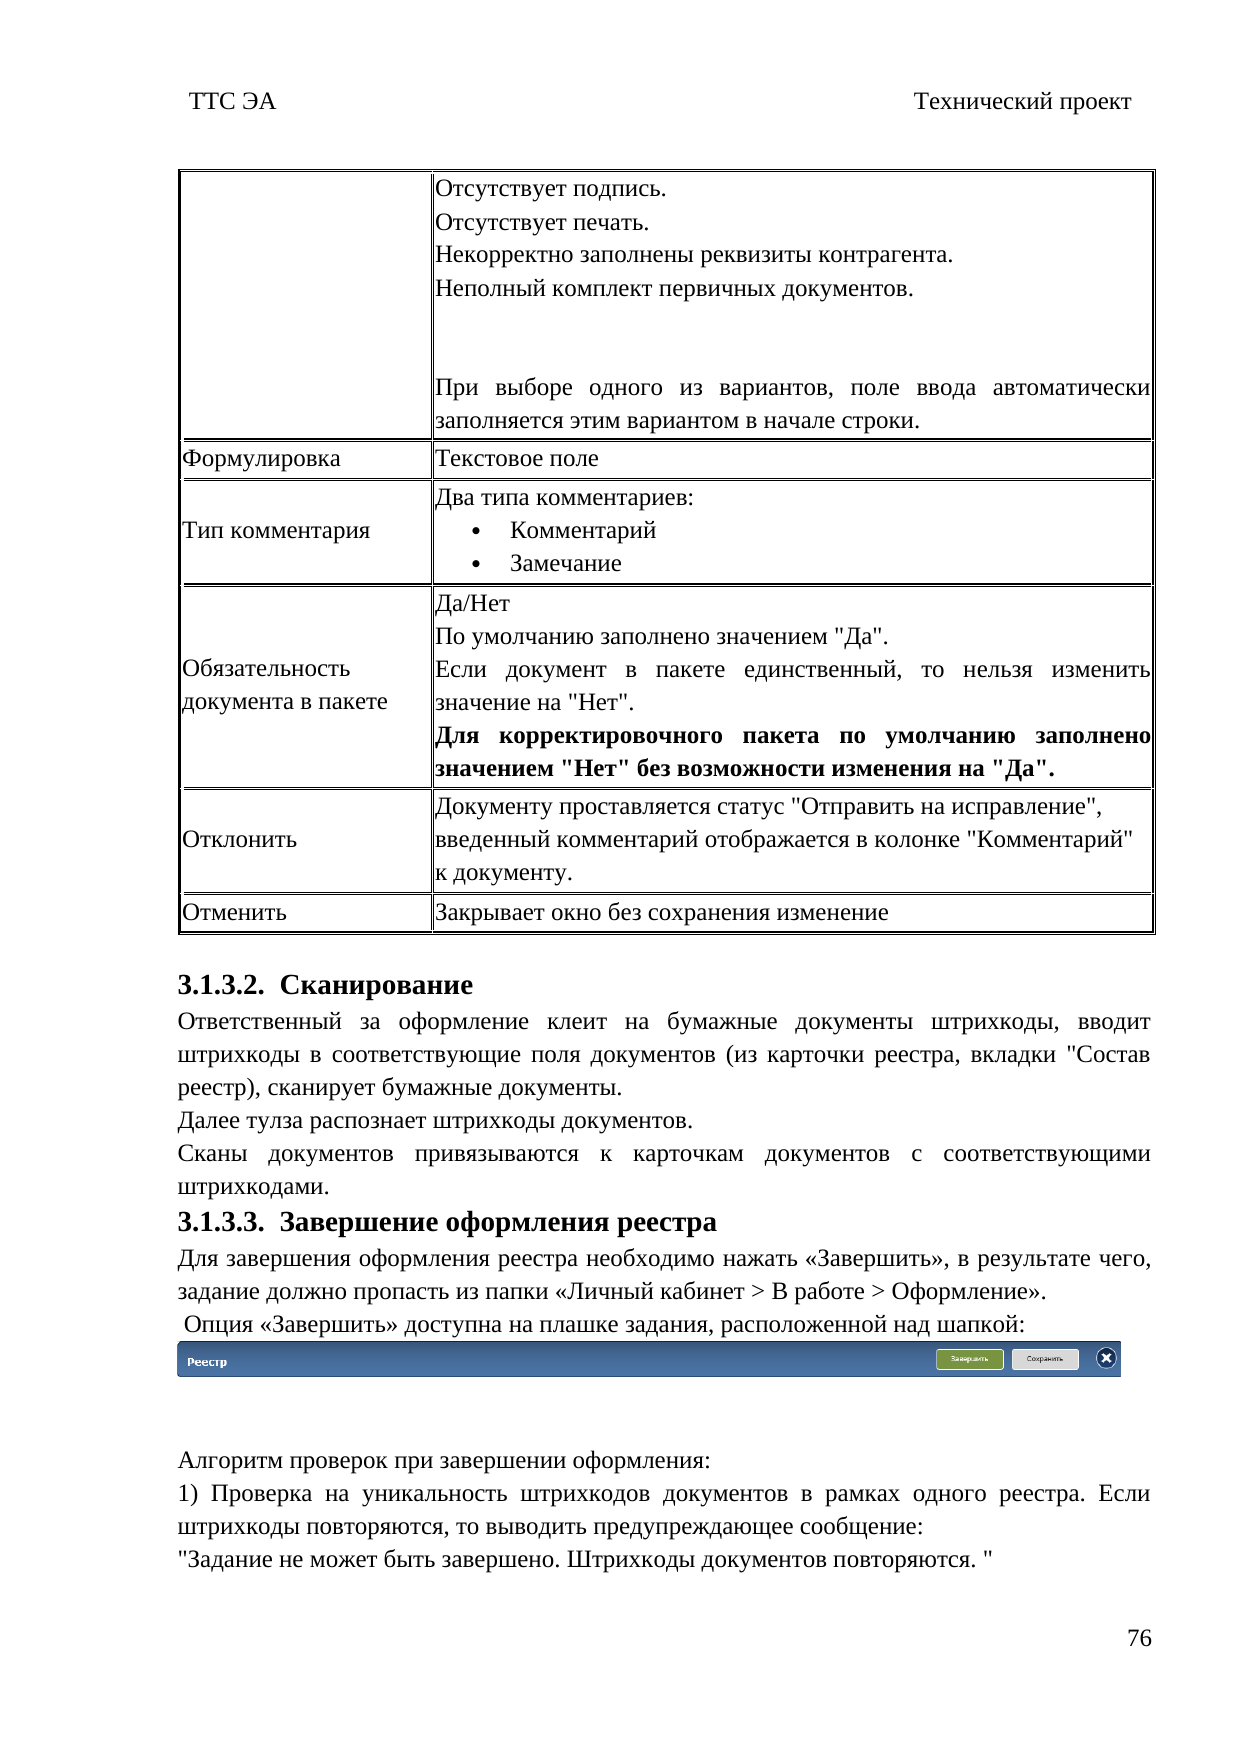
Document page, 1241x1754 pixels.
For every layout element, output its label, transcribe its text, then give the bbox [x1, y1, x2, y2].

text 1) Проверка на уникальность штрихкодов документов в рамках одного реестра. Если штрихкоды повторяются, то выводить предупреждающее сообщение: [177, 1478, 1152, 1540]
subtitle 3.1.3.2. Сканирование [177, 967, 1152, 1001]
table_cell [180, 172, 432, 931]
text Для завершения оформления реестра необходимо нажать «Завершить», в результате чего, задание должно пропасть из папки «Личный кабинет > В работе > Оформление». [177, 1243, 1152, 1304]
text Алгоритм проверок при завершении оформления: [177, 1445, 1152, 1474]
picture [177, 1341, 1121, 1377]
text Сканы документов привязываются к карточкам документов с соответствующими штрихкодами. [177, 1138, 1152, 1200]
text Опция «Завершить» доступна на плашке задания, расположенной над шапкой: [177, 1309, 1152, 1337]
text Далее тулза распознает штрихкоды документов. [177, 1105, 1152, 1134]
text Ответственный за оформление клеит на бумажные документы штрихкоды, вводит штрихкоды в соответствующие поля документов (из карточки реестра, вкладки "Состав реестр), сканирует бумажные документы. [177, 1006, 1152, 1101]
subtitle 3.1.3.3. Завершение оформления реестра [177, 1204, 1152, 1238]
text "Задание не может быть завершено. Штрихкоды документов повторяются. " [177, 1544, 1152, 1573]
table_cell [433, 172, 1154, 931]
